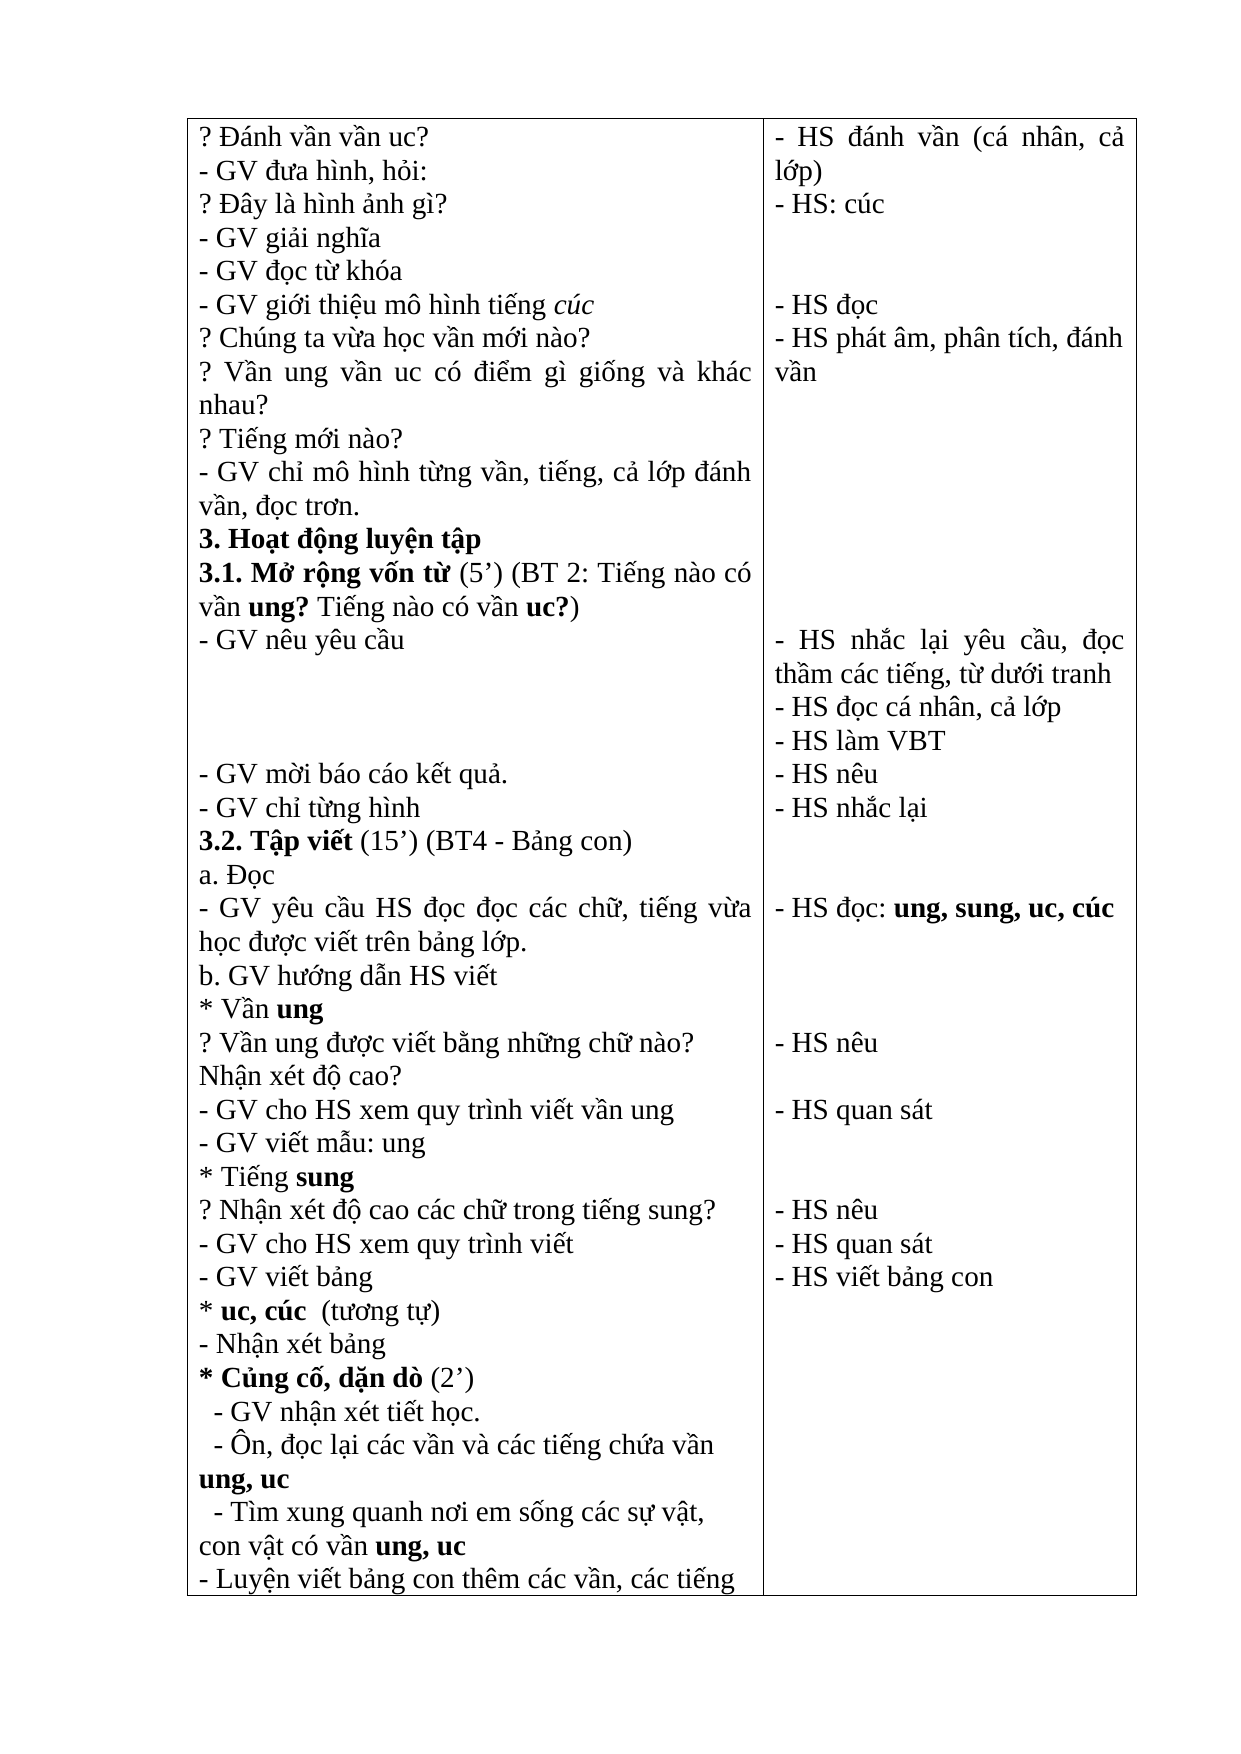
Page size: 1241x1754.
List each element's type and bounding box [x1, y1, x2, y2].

table_cell [188, 119, 763, 1595]
table_cell [764, 119, 1136, 1595]
